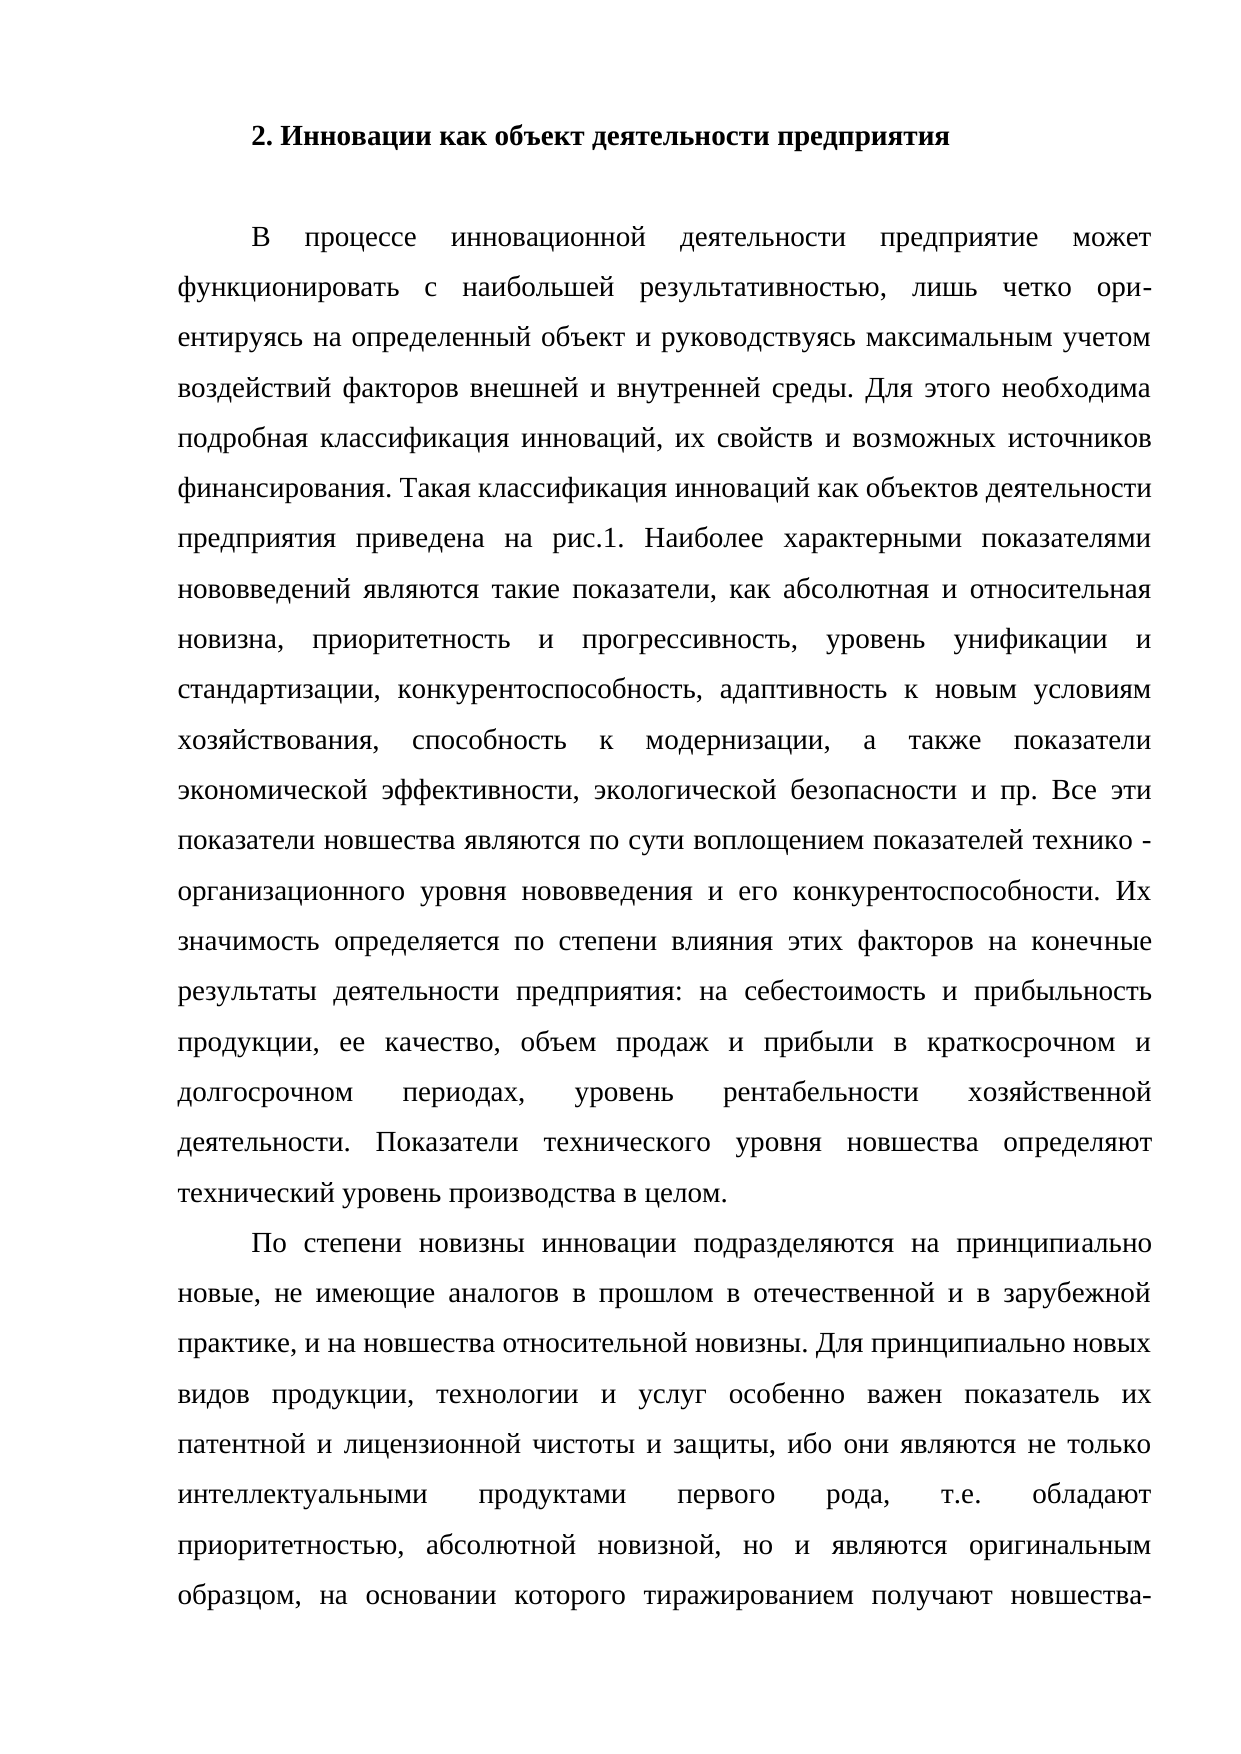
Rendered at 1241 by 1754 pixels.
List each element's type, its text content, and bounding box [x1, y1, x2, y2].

text 2. Инновации как объект деятельности предприятия [177, 118, 1152, 152]
text В процессе инновационной деятельности предприятие может функционировать с наибольшей результативностью, лишь четко ориентируясь на определенный объект и руководствуясь максимальным учетом воздействий факторов внешней и внутренней среды. Для этого необходима подробная классификация инноваций, их свойств и возможных источников финансирования. Такая классификация инноваций как объектов деятельности предприятия приведена на рис.1. Наиболее характерными показателями нововведений являются такие показатели, как абсолютная и относительная новизна, приоритетность и прогрессивность, уровень унификации и стандартизации, конкурентоспособность, адаптивность к новым условиям хозяйствования, способность к модернизации, а также показатели экономической эффективности, экологической безопасности и пр. Все эти показатели новшества являются по сути воплощением показателей технико - организационного уровня нововведения и его конкурентоспособности. Их значимость определяется по степени влияния этих факторов на конечные результаты деятельности предприятия: на себестоимость и прибыльность продукции, ее качество, объем продаж и прибыли в краткосрочном и долгосрочном периодах, уровень рентабельности хозяйственной деятельности. Показатели технического уровня новшества определяют технический уровень производства в целом. [177, 219, 1152, 1208]
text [177, 1225, 1152, 1611]
